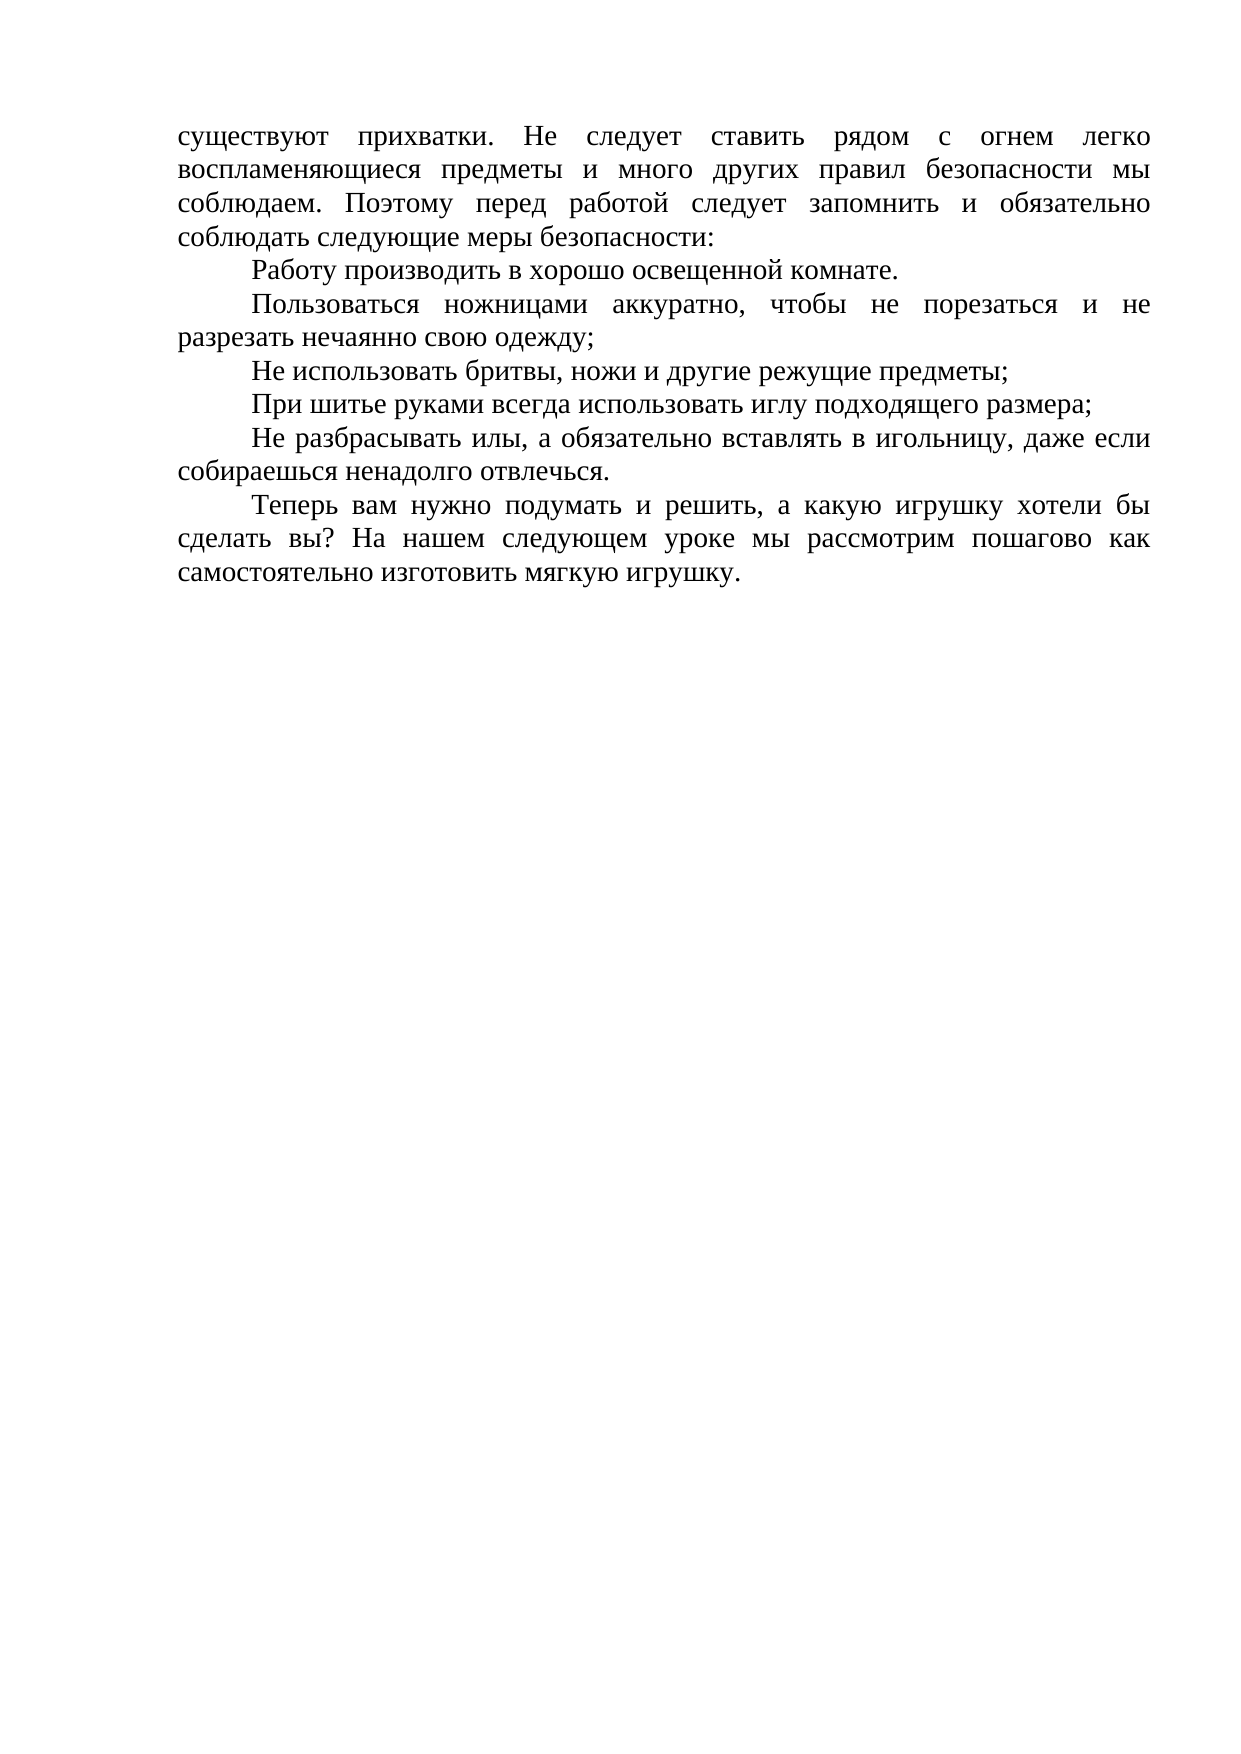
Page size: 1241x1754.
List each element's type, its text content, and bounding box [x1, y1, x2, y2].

text Не использовать бритвы, ножи и другие режущие предметы; [177, 353, 1152, 386]
text Не разбрасывать илы, а обязательно вставлять в игольницу, даже если собираешься ненадолго отвлечься. [177, 420, 1152, 487]
text Пользоваться ножницами аккуратно, чтобы не порезаться и не разрезать нечаянно свою одежду; [177, 286, 1152, 353]
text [177, 118, 1152, 252]
text Работу производить в хорошо освещенной комнате. [177, 252, 1152, 286]
text Теперь вам нужно подумать и решить, а какую игрушку хотели бы сделать вы? На нашем следующем уроке мы рассмотрим пошагово как самостоятельно изготовить мягкую игрушку. [177, 487, 1152, 588]
text При шитье руками всегда использовать иглу подходящего размера; [177, 386, 1152, 420]
